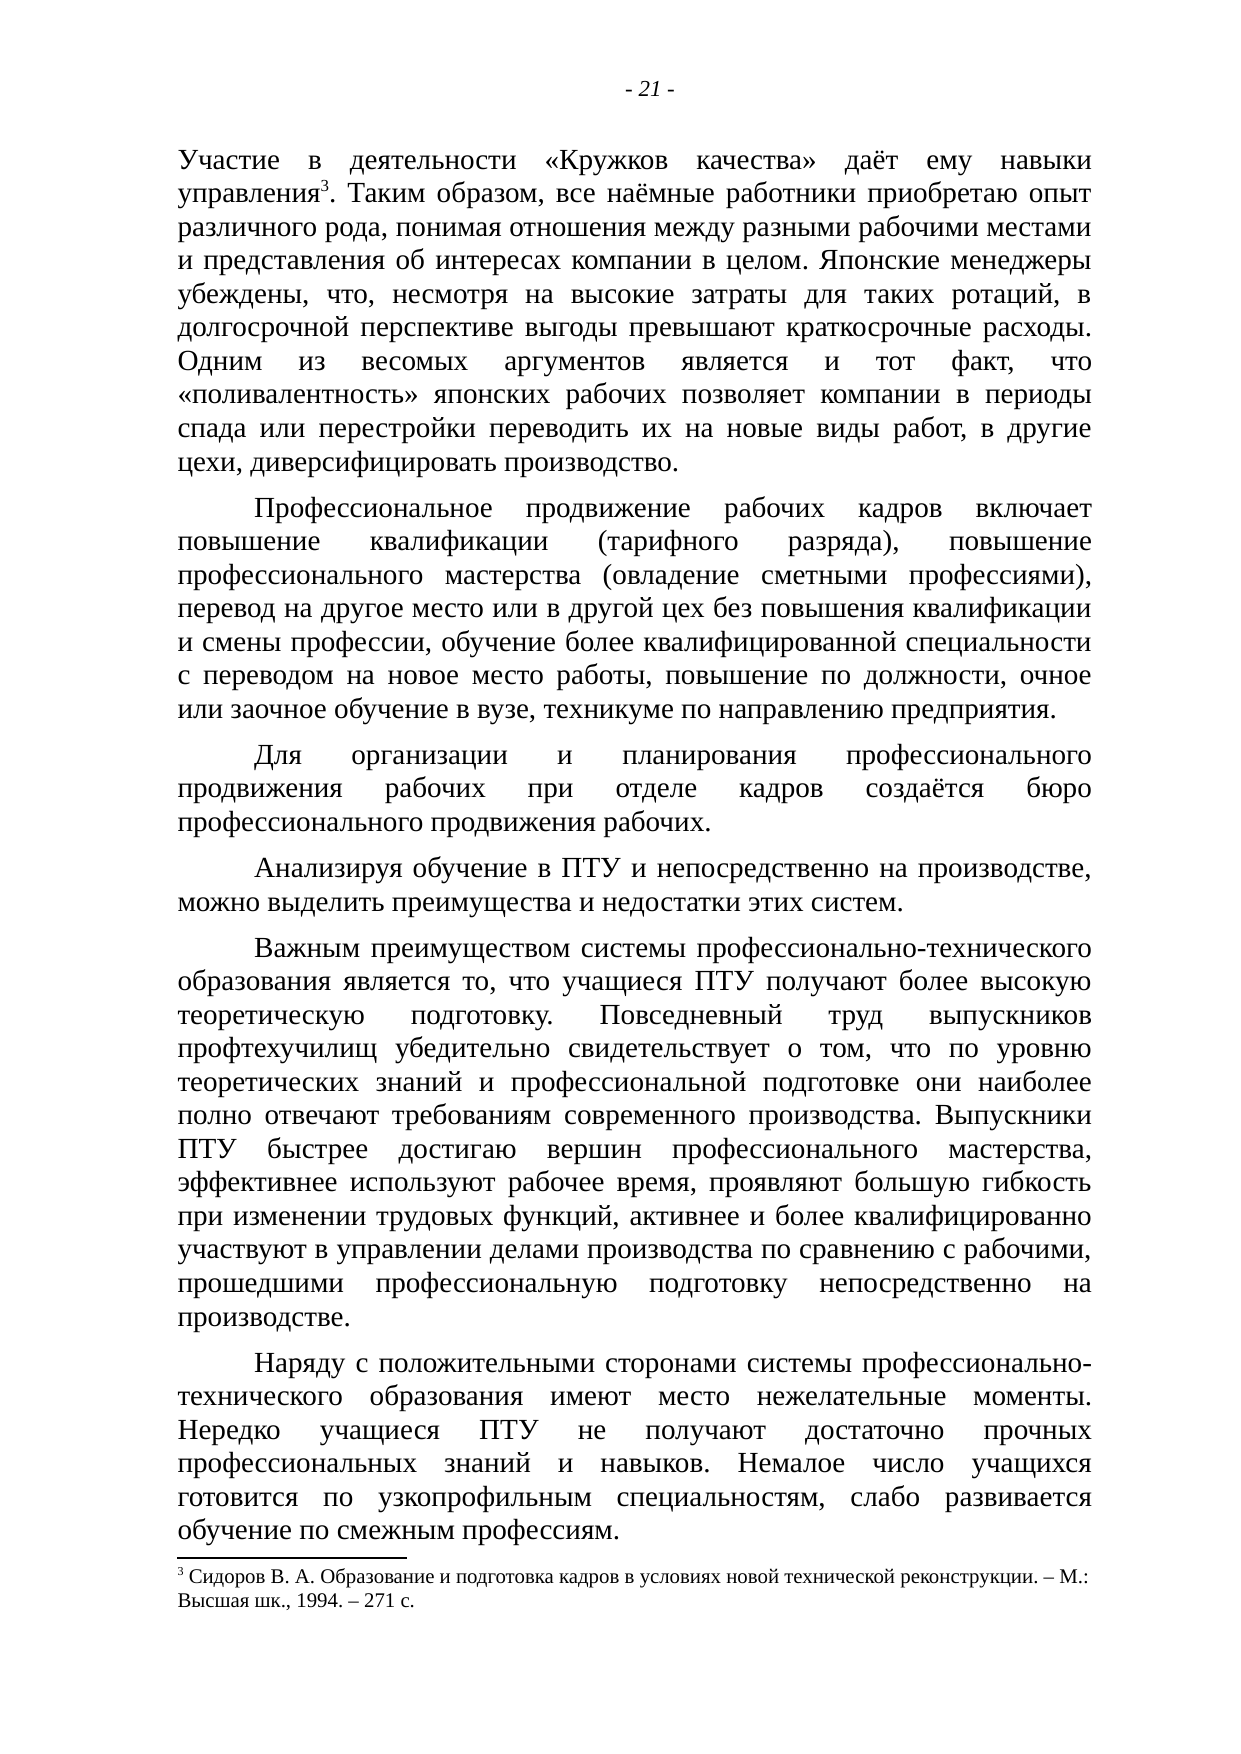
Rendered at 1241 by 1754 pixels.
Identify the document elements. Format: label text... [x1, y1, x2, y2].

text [177, 142, 1092, 477]
text Анализируя обучение в ПТУ и непосредственно на производстве, можно выделить преимущества и недостатки этих систем. [177, 850, 1092, 917]
text Важным преимуществом системы профессионально-технического образования является то, что учащиеся ПТУ получают более высокую теоретическую подготовку. Повседневный труд выпускников профтехучилищ убедительно свидетельствует о том, что по уровню теоретических знаний и профессиональной подготовке они наиболее полно отвечают требованиям современного производства. Выпускники ПТУ быстрее достигаю вершин профессионального мастерства, эффективнее используют рабочее время, проявляют большую гибкость при изменении трудовых функций, активнее и более квалифицированно участвуют в управлении делами производства по сравнению с рабочими, прошедшими профессиональную подготовку непосредственно на производстве. [177, 930, 1092, 1332]
text Для организации и планирования профессионального продвижения рабочих при отделе кадров создаётся бюро профессионального продвижения рабочих. [177, 737, 1092, 838]
text Наряду с положительными сторонами системы профессионально-технического образования имеют место нежелательные моменты. Нередко учащиеся ПТУ не получают достаточно прочных профессиональных знаний и навыков. Немалое число учащихся готовится по узкопрофильным специальностям, слабо развивается обучение по смежным профессиям. [177, 1345, 1092, 1546]
text Профессиональное продвижение рабочих кадров включает повышение квалификации (тарифного разряда), повышение профессионального мастерства (овладение сметными профессиями), перевод на другое место или в другой цех без повышения квалификации и смены профессии, обучение более квалифицированной специальности с переводом на новое место работы, повышение по должности, очное или заочное обучение в вузе, техникуме по направлению предприятия. [177, 490, 1092, 724]
